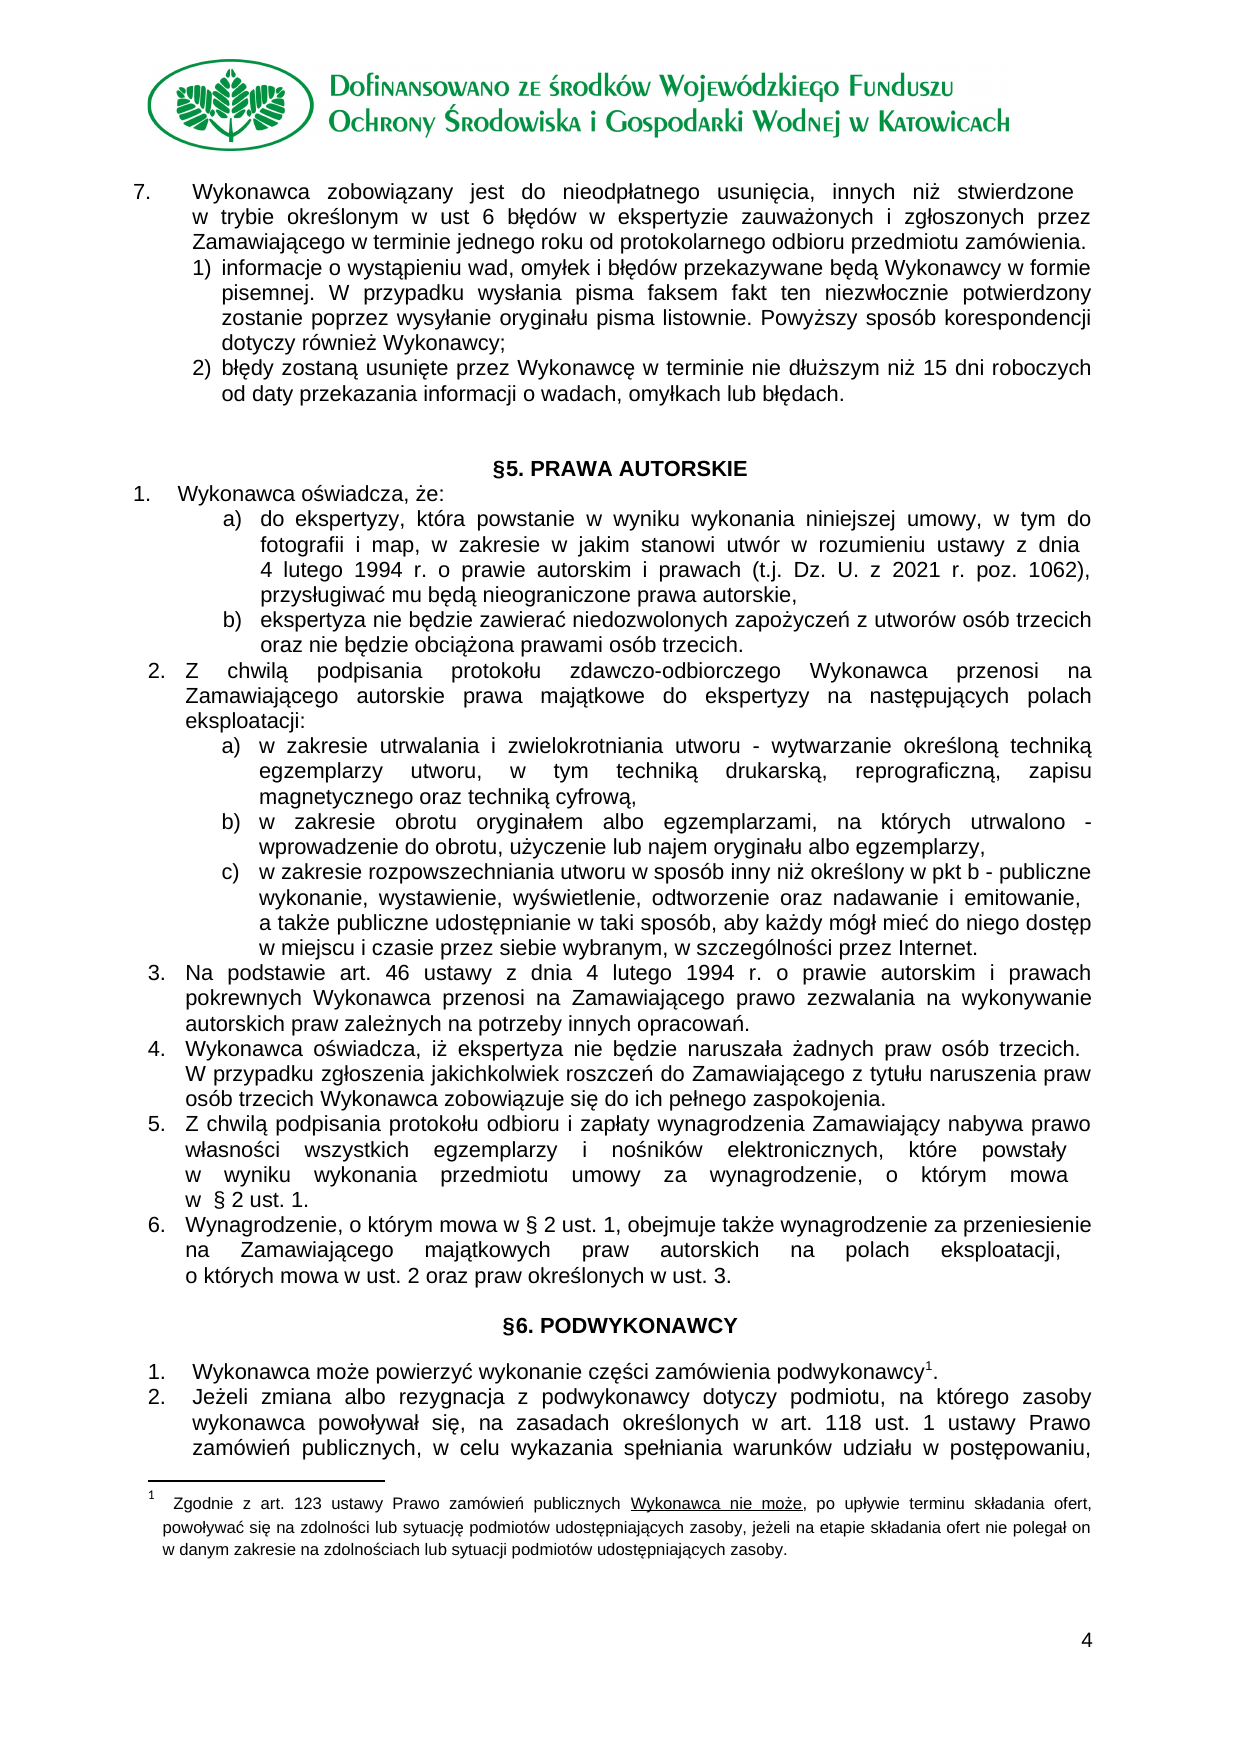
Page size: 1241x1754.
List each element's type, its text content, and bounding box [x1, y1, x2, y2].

list błędy zostaną usunięte przez Wykonawcę w terminie nie dłuższym niż 15 dni roboczych od daty przekazania informacji o wadach, omyłkach lub błędach. [192, 355, 1093, 406]
list w zakresie rozpowszechniania utworu w sposób inny niż określony w pkt b - publiczne wykonanie, wystawienie, wyświetlenie, odtworzenie oraz nadawanie i emitowanie, a także publiczne udostępnianie w taki sposób, aby każdy mógł mieć do niego dostęp w miejscu i czasie przez siebie wybranym, w szczególności przez Internet. [221, 859, 1093, 960]
list Z chwilą podpisania protokołu zdawczo-odbiorczego Wykonawca przenosi na Zamawiającego autorskie prawa majątkowe do ekspertyzy na następujących polach eksploatacji: [148, 657, 1093, 733]
text §5. PRAWA AUTORSKIE [148, 456, 1093, 481]
list Na podstawie art. 46 ustawy z dnia 4 lutego 1994 r. o prawie autorskim i prawach pokrewnych Wykonawca przenosi na Zamawiającego prawo zezwalania na wykonywanie autorskich praw zależnych na potrzeby innych opracowań. [148, 960, 1093, 1036]
list Wykonawca może powierzyć wykonanie części zamówienia podwykonawcy. [148, 1359, 1093, 1384]
list Wykonawca oświadcza, że: [133, 481, 1093, 506]
text §6. PODWYKONAWCY [148, 1313, 1093, 1338]
list informacje o wystąpieniu wad, omyłek i błędów przekazywane będą Wykonawcy w formie pisemnej. W przypadku wysłania pisma faksem fakt ten niezwłocznie potwierdzony zostanie poprzez wysyłanie oryginału pisma listownie. Powyższy sposób korespondencji dotyczy również Wykonawcy; [192, 254, 1093, 355]
list Wynagrodzenie, o którym mowa w § 2 ust. 1, obejmuje także wynagrodzenie za przeniesienie na Zamawiającego majątkowych praw autorskich na polach eksploatacji, o których mowa w ust. 2 oraz praw określonych w ust. 3. [148, 1212, 1093, 1288]
list w zakresie utrwalania i zwielokrotniania utworu - wytwarzanie określoną techniką egzemplarzy utworu, w tym techniką drukarską, reprograficzną, zapisu magnetycznego oraz techniką cyfrową, [221, 733, 1093, 809]
list Wykonawca oświadcza, iż ekspertyza nie będzie naruszała żadnych praw osób trzecich. W przypadku zgłoszenia jakichkolwiek roszczeń do Zamawiającego z tytułu naruszenia praw osób trzecich Wykonawca zobowiązuje się do ich pełnego zaspokojenia. [148, 1036, 1093, 1111]
list w zakresie obrotu oryginałem albo egzemplarzami, na których utrwalono - wprowadzenie do obrotu, użyczenie lub najem oryginału albo egzemplarzy, [221, 809, 1093, 859]
list Z chwilą podpisania protokołu odbioru i zapłaty wynagrodzenia Zamawiający nabywa prawo własności wszystkich egzemplarzy i nośników elektronicznych, które powstały w wyniku wykonania przedmiotu umowy za wynagrodzenie, o którym mowa w § 2 ust. 1. [148, 1111, 1093, 1212]
picture [147, 59, 1009, 151]
list ekspertyza nie będzie zawierać niedozwolonych zapożyczeń z utworów osób trzecich oraz nie będzie obciążona prawami osób trzecich. [223, 607, 1093, 657]
list Wykonawca zobowiązany jest do nieodpłatnego usunięcia, innych niż stwierdzone w trybie określonym w ust 6 błędów w ekspertyzie zauważonych i zgłoszonych przez Zamawiającego w terminie jednego roku od protokolarnego odbioru przedmiotu zamówienia. [133, 179, 1093, 254]
list do ekspertyzy, która powstanie w wyniku wykonania niniejszej umowy, w tym do fotografii i map, w zakresie w jakim stanowi utwór w rozumieniu ustawy z dnia 4 lutego 1994 r. o prawie autorskim i prawach (t.j. Dz. U. z 2021 r. poz. 1062), przysługiwać mu będą nieograniczone prawa autorskie, [223, 506, 1093, 607]
